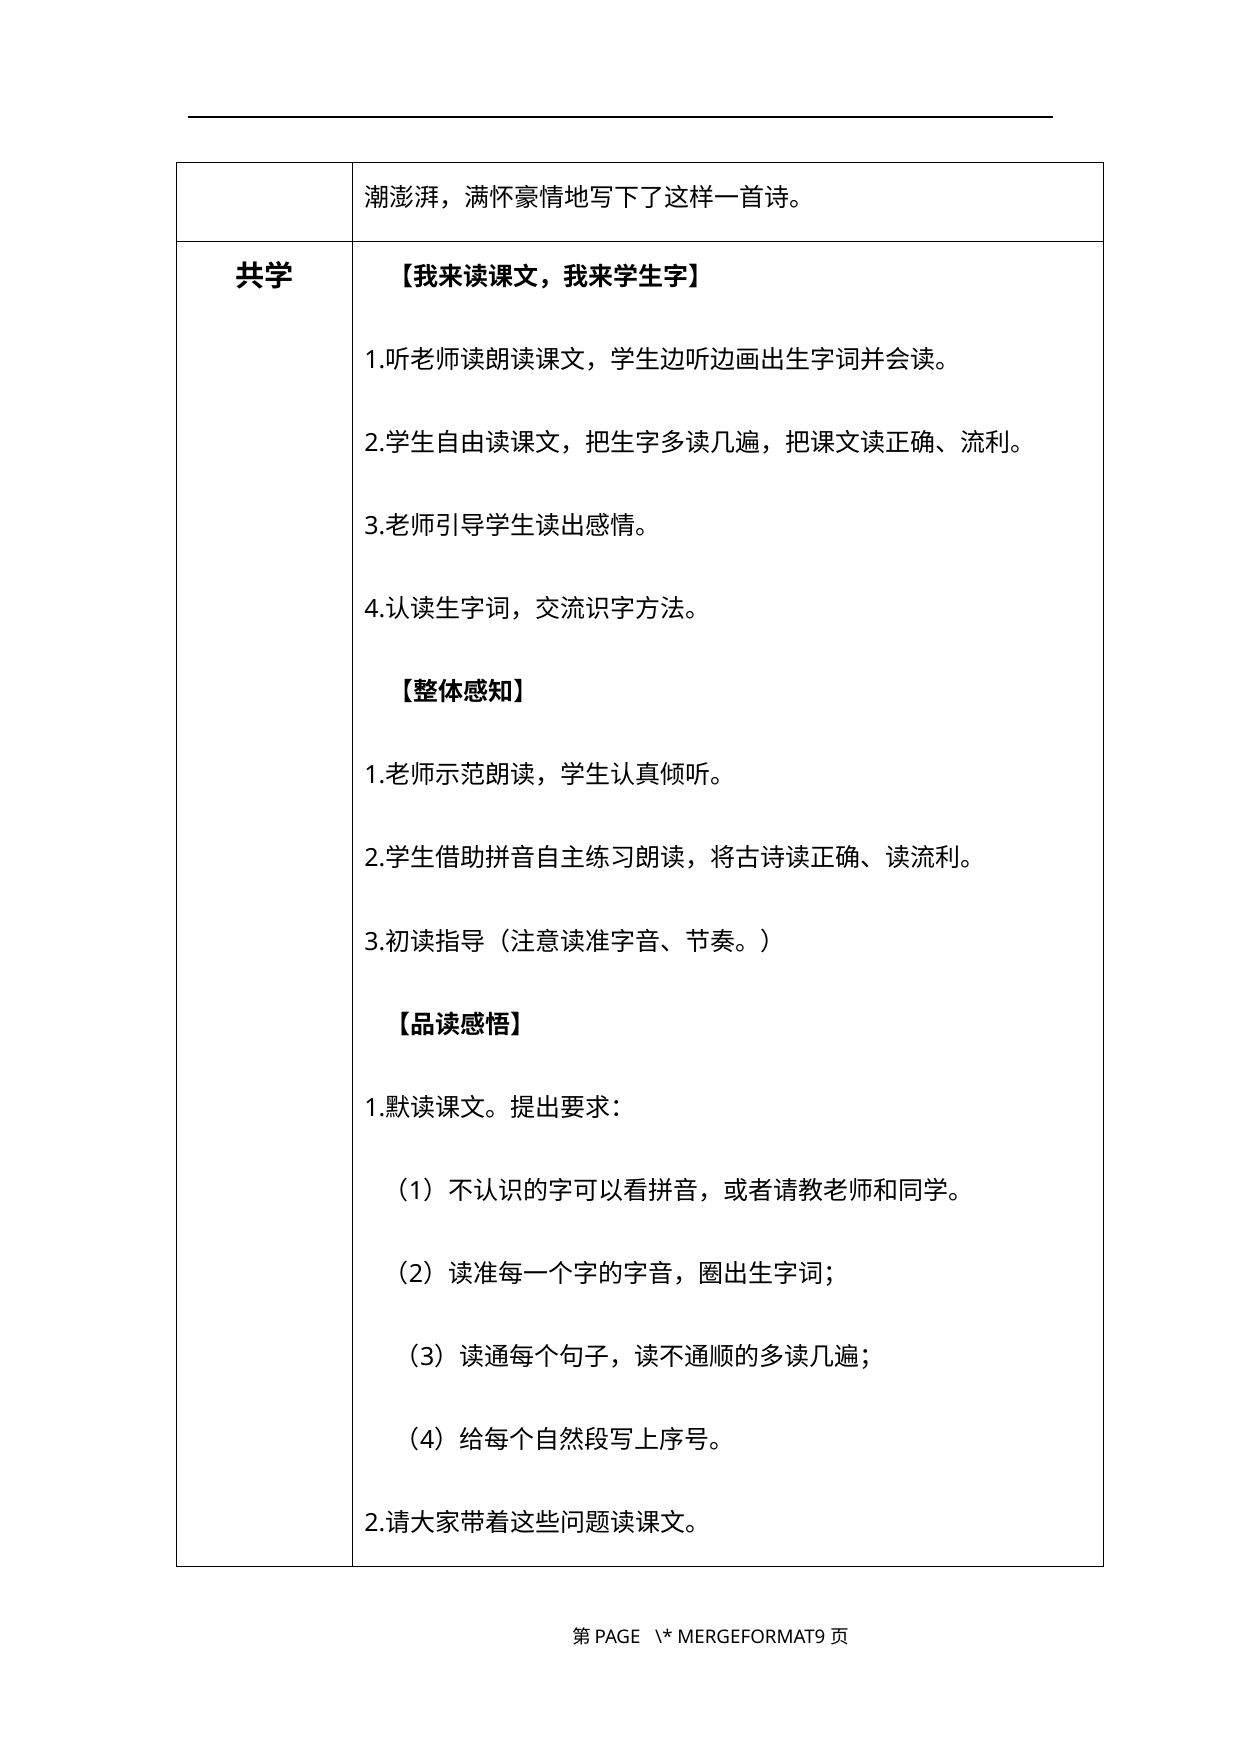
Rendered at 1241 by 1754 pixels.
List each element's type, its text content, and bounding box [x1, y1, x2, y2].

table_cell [353, 163, 1103, 241]
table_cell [353, 242, 1103, 1566]
table_cell 导入 [177, 163, 352, 241]
table_cell 共学 [177, 242, 352, 1566]
